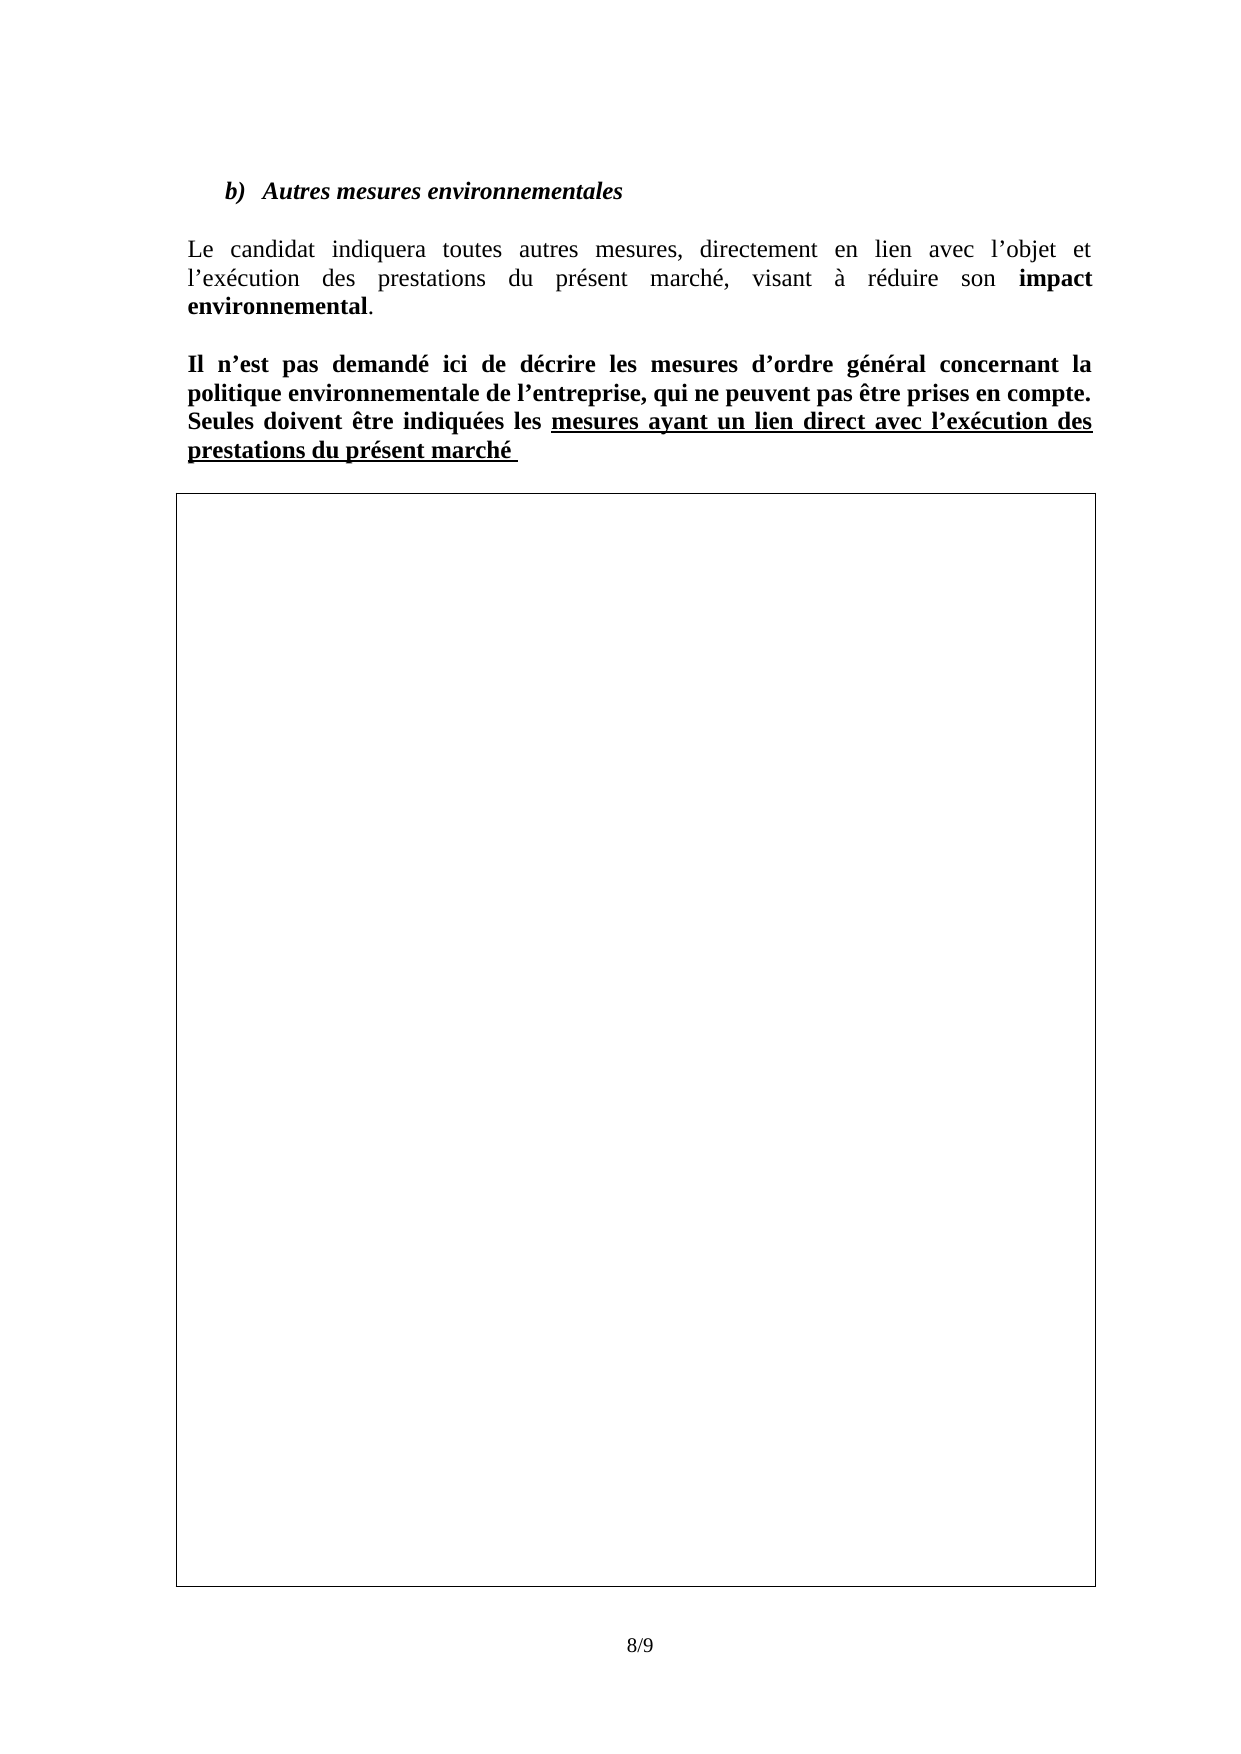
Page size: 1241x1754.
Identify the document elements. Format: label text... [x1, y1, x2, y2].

table_header [177, 494, 1095, 1586]
list Autres mesures environnementales [225, 176, 1092, 205]
text Le candidat indiquera toutes autres mesures, directement en lien avec l’objet et l’exécution des prestations du présent marché, visant à réduire son impact environnemental. [187, 234, 1092, 320]
text Il n’est pas demandé ici de décrire les mesures d’ordre général concernant la politique environnementale de l’entreprise, qui ne peuvent pas être prises en compte. Seules doivent être indiquées les mesures ayant un lien direct avec l’exécution des prestations du présent marché [187, 349, 1092, 464]
